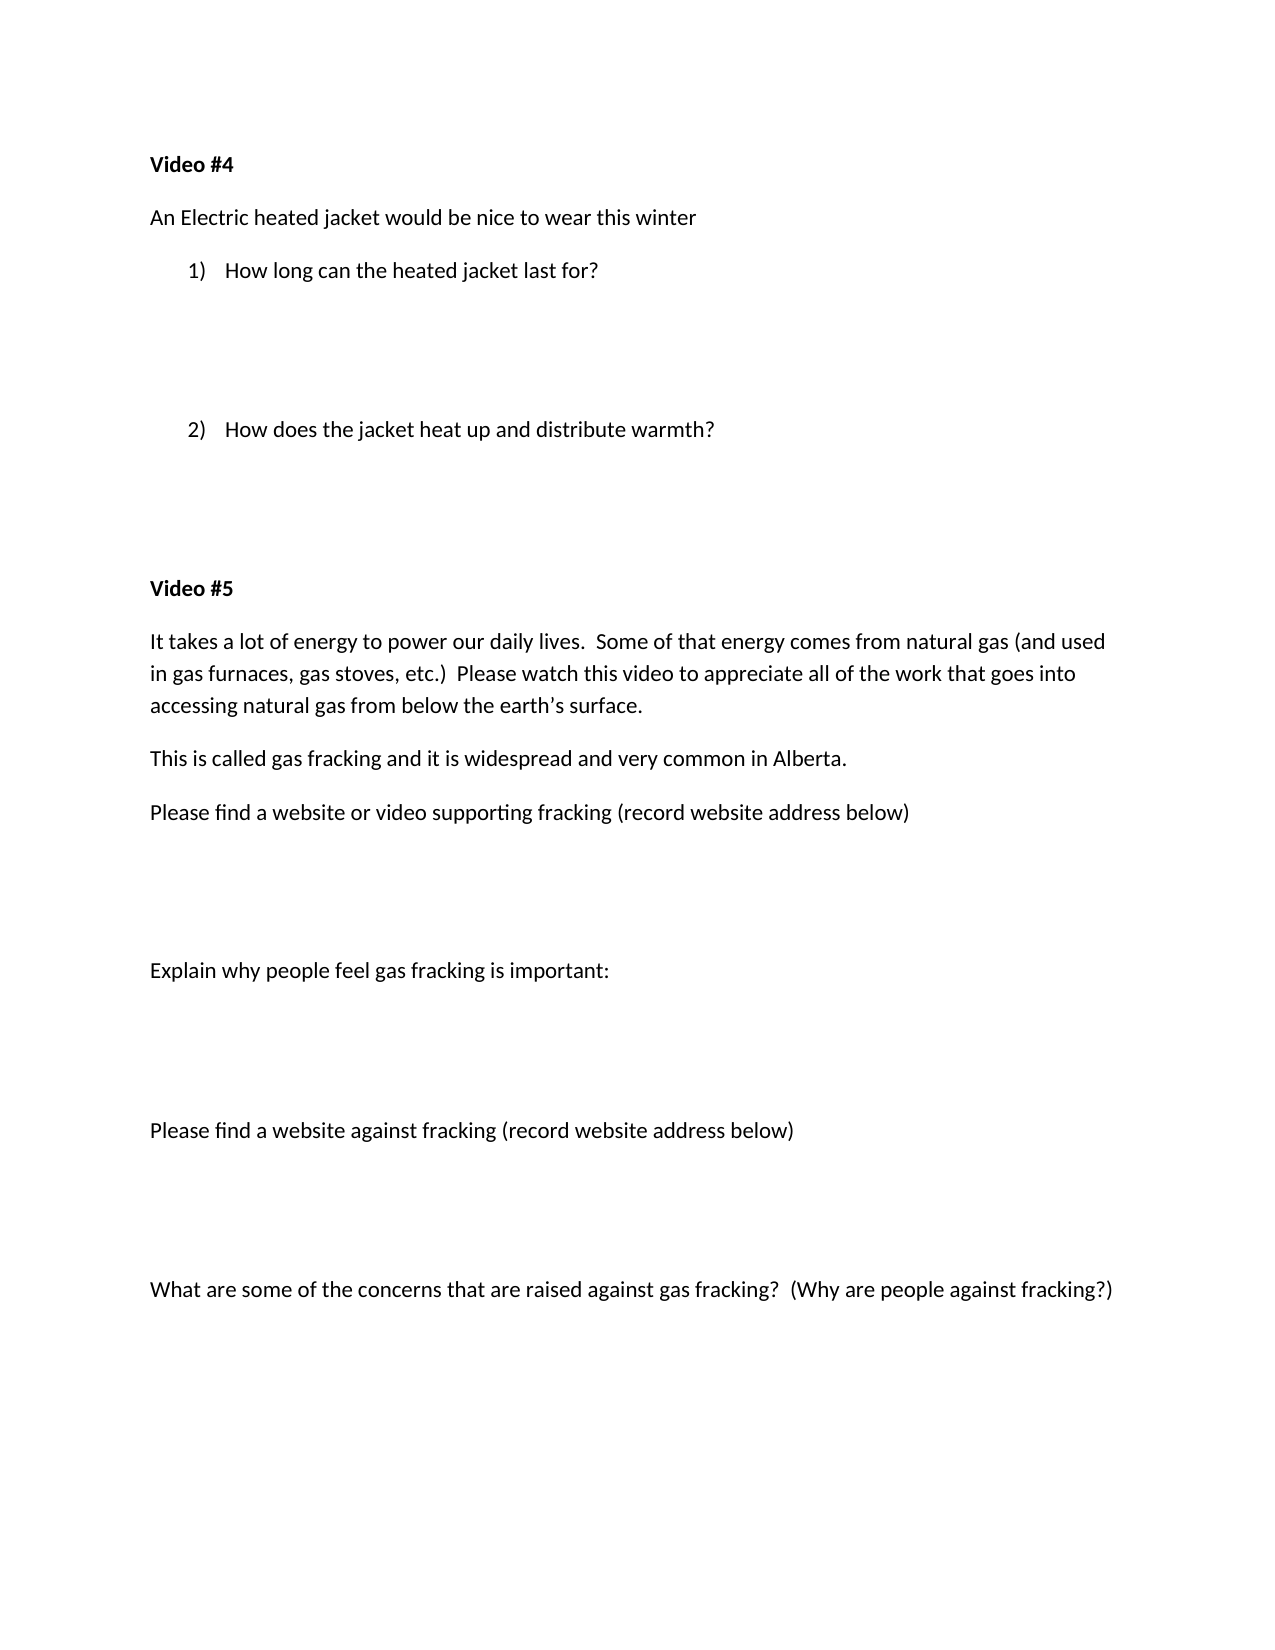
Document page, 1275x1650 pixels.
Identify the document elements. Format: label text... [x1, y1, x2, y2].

text What are some of the concerns that are raised against gas fracking? (Why are people against fracking?) [150, 1275, 1125, 1303]
text Video #5 [150, 574, 1125, 602]
text It takes a lot of energy to power our daily lives. Some of that energy comes from natural gas (and used in gas furnaces, gas stoves, etc.) Please watch this video to appreciate all of the work that goes into accessing natural gas from below the earth’s surface. [150, 627, 1125, 719]
text Please find a website against fracking (record website address below) [150, 1116, 1125, 1144]
text Please find a website or video supporting fracking (record website address below) [150, 798, 1125, 826]
list How does the jacket heat up and distribute warmth? [187, 415, 1125, 443]
list How long can the heated jacket last for? [187, 256, 1125, 284]
text Explain why people feel gas fracking is important: [150, 957, 1125, 985]
text Video #4 [150, 150, 1125, 178]
text This is called gas fracking and it is widespread and very common in Alberta. [150, 744, 1125, 773]
text An Electric heated jacket would be nice to wear this winter [150, 203, 1125, 231]
